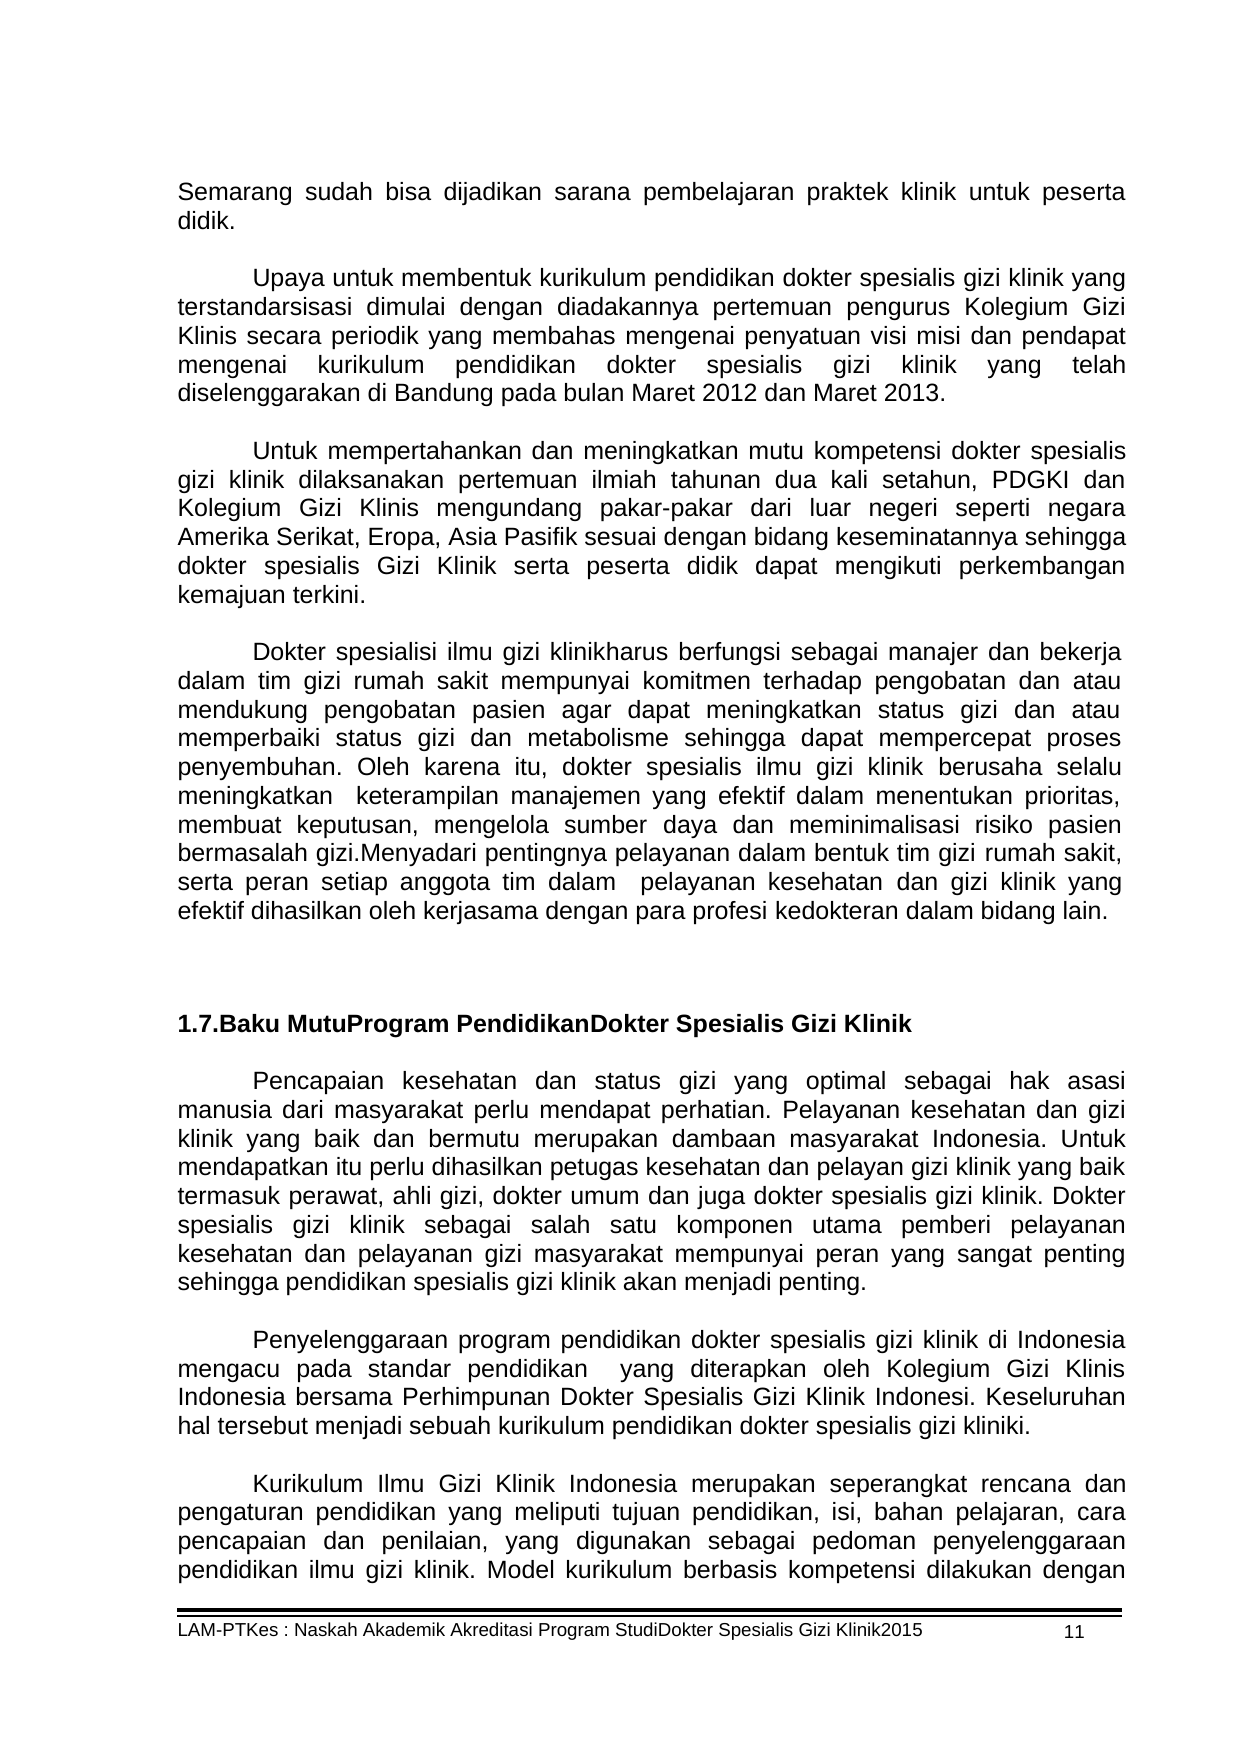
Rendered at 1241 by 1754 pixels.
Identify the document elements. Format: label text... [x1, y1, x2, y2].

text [177, 177, 1127, 235]
text Pencapaian kesehatan dan status gizi yang optimal sebagai hak asasi manusia dari masyarakat perlu mendapat perhatian. Pelayanan kesehatan dan gizi klinik yang baik dan bermutu merupakan dambaan masyarakat Indonesia. Untuk mendapatkan itu perlu dihasilkan petugas kesehatan dan pelayan gizi klinik yang baik termasuk perawat, ahli gizi, dokter umum dan juga dokter spesialis gizi klinik. Dokter spesialis gizi klinik sebagai salah satu komponen utama pemberi pelayanan kesehatan dan pelayanan gizi masyarakat mempunyai peran yang sangat penting sehingga pendidikan spesialis gizi klinik akan menjadi penting. [177, 1066, 1127, 1296]
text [177, 1468, 1127, 1583]
text 1.7.Baku MutuProgram PendidikanDokter Spesialis Gizi Klinik [177, 1008, 1122, 1037]
text Dokter spesialisi ilmu gizi klinikharus berfungsi sebagai manajer dan bekerja dalam tim gizi rumah sakit mempunyai komitmen terhadap pengobatan dan atau mendukung pengobatan pasien agar dapat meningkatkan status gizi dan atau memperbaiki status gizi dan metabolisme sehingga dapat mempercepat proses penyembuhan. Oleh karena itu, dokter spesialis ilmu gizi klinik berusaha selalu meningkatkan keterampilan manajemen yang efektif dalam menentukan prioritas, membuat keputusan, mengelola sumber daya dan meminimalisasi risiko pasien bermasalah gizi.Menyadari pentingnya pelayanan dalam bentuk tim gizi rumah sakit, serta peran setiap anggota tim dalam pelayanan kesehatan dan gizi klinik yang efektif dihasilkan oleh kerjasama dengan para profesi kedokteran dalam bidang lain. [177, 637, 1122, 925]
text Upaya untuk membentuk kurikulum pendidikan dokter spesialis gizi klinik yang terstandarsisasi dimulai dengan diadakannya pertemuan pengurus Kolegium Gizi Klinis secara periodik yang membahas mengenai penyatuan visi misi dan pendapat mengenai kurikulum pendidikan dokter spesialis gizi klinik yang telah diselenggarakan di Bandung pada bulan Maret 2012 dan Maret 2013. [177, 263, 1127, 407]
text Penyelenggaraan program pendidikan dokter spesialis gizi klinik di Indonesia mengacu pada standar pendidikan yang diterapkan oleh Kolegium Gizi Klinis Indonesia bersama Perhimpunan Dokter Spesialis Gizi Klinik Indonesi. Keseluruhan hal tersebut menjadi sebuah kurikulum pendidikan dokter spesialis gizi kliniki. [177, 1325, 1127, 1440]
text Untuk mempertahankan dan meningkatkan mutu kompetensi dokter spesialis gizi klinik dilaksanakan pertemuan ilmiah tahunan dua kali setahun, PDGKI dan Kolegium Gizi Klinis mengundang pakar-pakar dari luar negeri seperti negara Amerika Serikat, Eropa, Asia Pasifik sesuai dengan bidang keseminatannya sehingga dokter spesialis Gizi Klinik serta peserta didik dapat mengikuti perkembangan kemajuan terkini. [177, 436, 1127, 608]
